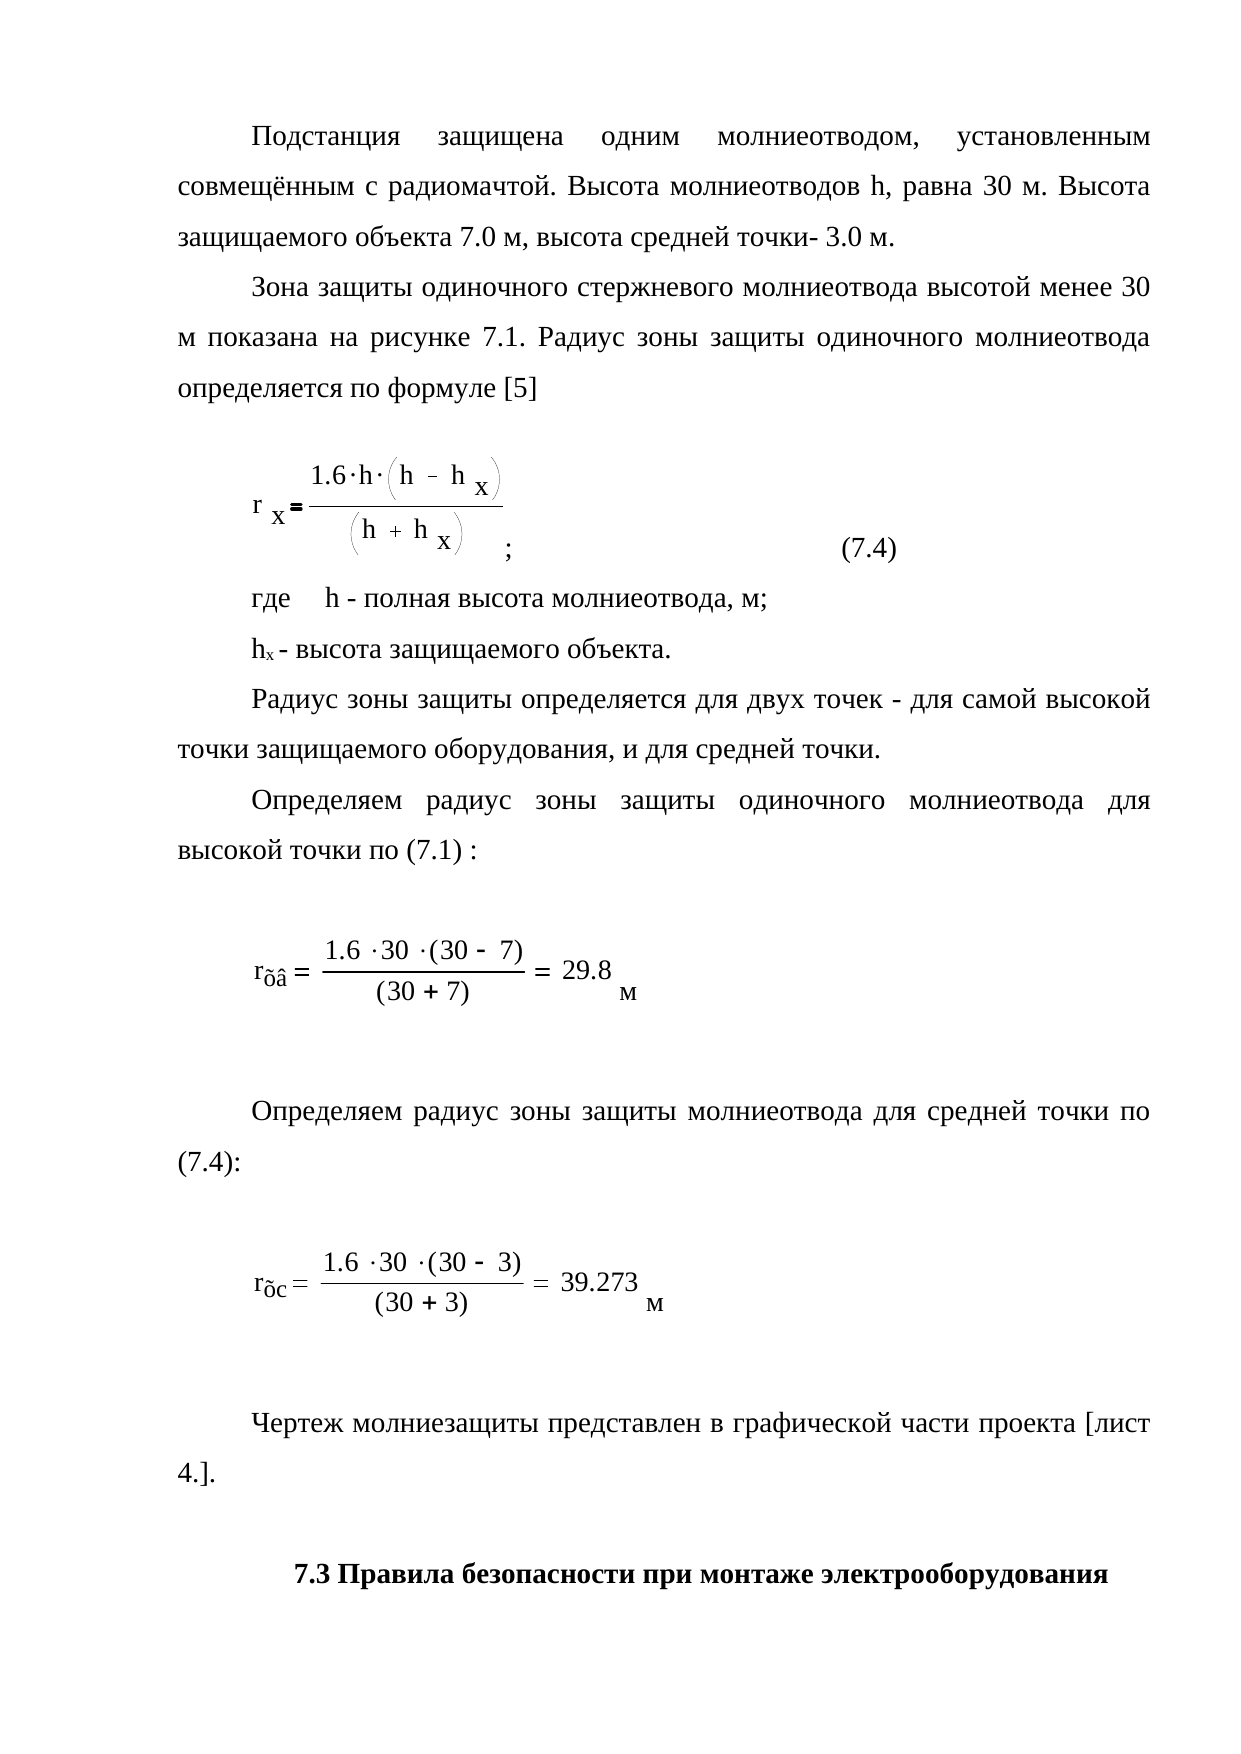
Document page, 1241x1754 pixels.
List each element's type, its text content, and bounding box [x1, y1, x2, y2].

text ; (7.4) [177, 456, 1152, 564]
text Радиус зоны защиты определяется для двух точек - для самой высокой точки защищаемого оборудования, и для средней точки. [177, 681, 1152, 765]
text hх - высота защищаемого объекта. [177, 631, 1152, 664]
text Чертеж молниезащиты представлен в графической части проекта [лист 4.]. [177, 1405, 1152, 1489]
text Зона защиты одиночного стержневого молниеотвода высотой менее 30 м показана на рисунке 7.1. Радиус зоны защиты одиночного молниеотвода определяется по формуле [5] [177, 269, 1152, 403]
text Определяем радиус зоны защиты одиночного молниеотвода для высокой точки по (7.1) : [177, 782, 1152, 866]
text 7.3 Правила безопасности при монтаже электрооборудования [177, 1556, 1152, 1590]
text Определяем радиус зоны защиты молниеотвода для средней точки по (7.4): [177, 1093, 1152, 1177]
text Подстанция защищена одним молниеотводом, установленным совмещённым с радиомачтой. Высота молниеотводов h, равна 30 м. Высота защищаемого объекта 7.0 м, высота средней точки- 3.0 м. [177, 118, 1152, 252]
text где h - полная высота молниеотвода, м; [177, 581, 1152, 614]
